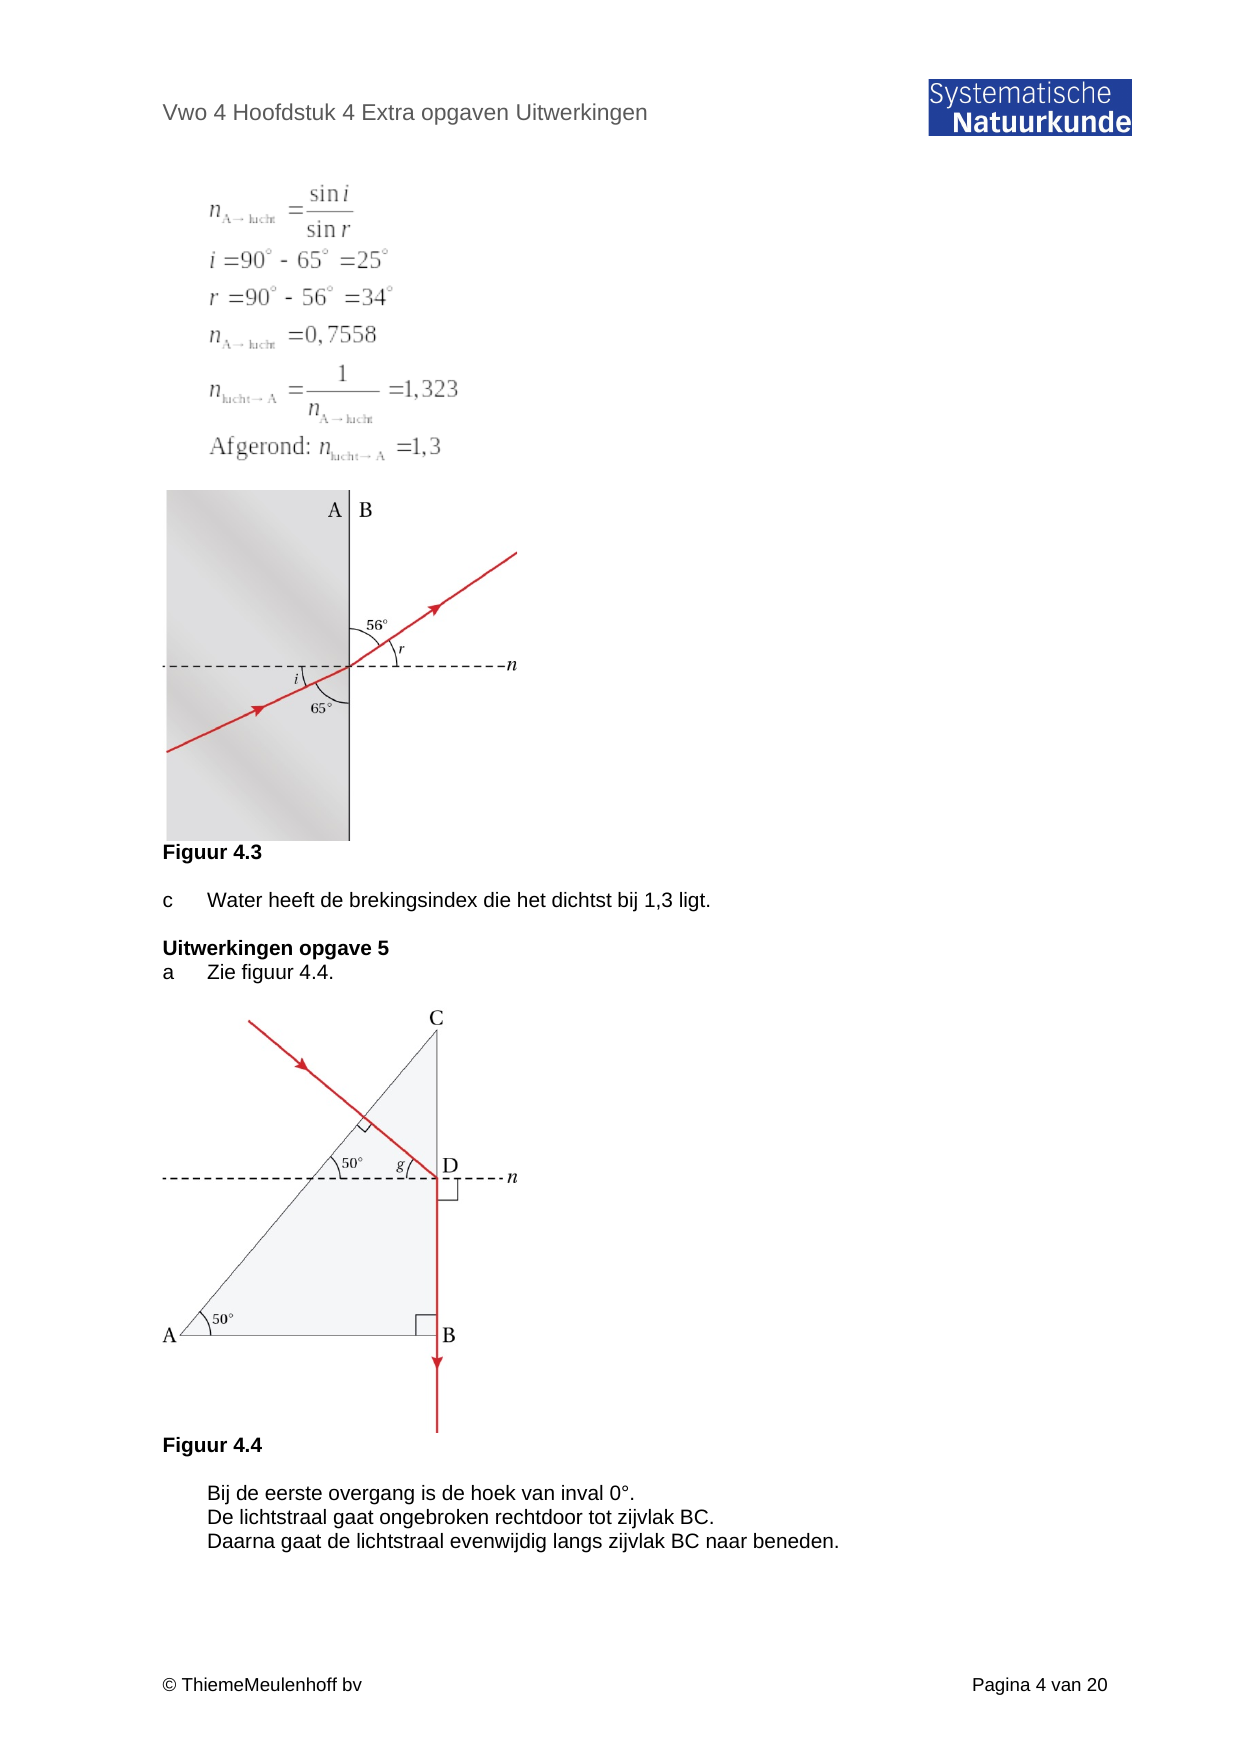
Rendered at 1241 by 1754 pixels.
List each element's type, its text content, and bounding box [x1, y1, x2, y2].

text a Zie figuur 4.4. [162, 960, 1137, 984]
text De lichtstraal gaat ongebroken rechtdoor tot zijvlak BC. [207, 1505, 1137, 1529]
text c Water heeft de brekingsindex die het dichtst bij 1,3 ligt. [162, 888, 1137, 912]
text Uitwerkingen opgave 5 [162, 936, 1137, 960]
text Figuur 4.4 [162, 1433, 1137, 1457]
text Figuur 4.3 [162, 840, 1137, 864]
text Daarna gaat de lichtstraal evenwijdig langs zijvlak BC naar beneden. [207, 1529, 1137, 1553]
picture [162, 490, 518, 841]
picture [162, 1007, 518, 1433]
picture [928, 79, 1132, 136]
text Bij de eerste overgang is de hoek van inval 0°. [207, 1481, 1137, 1505]
